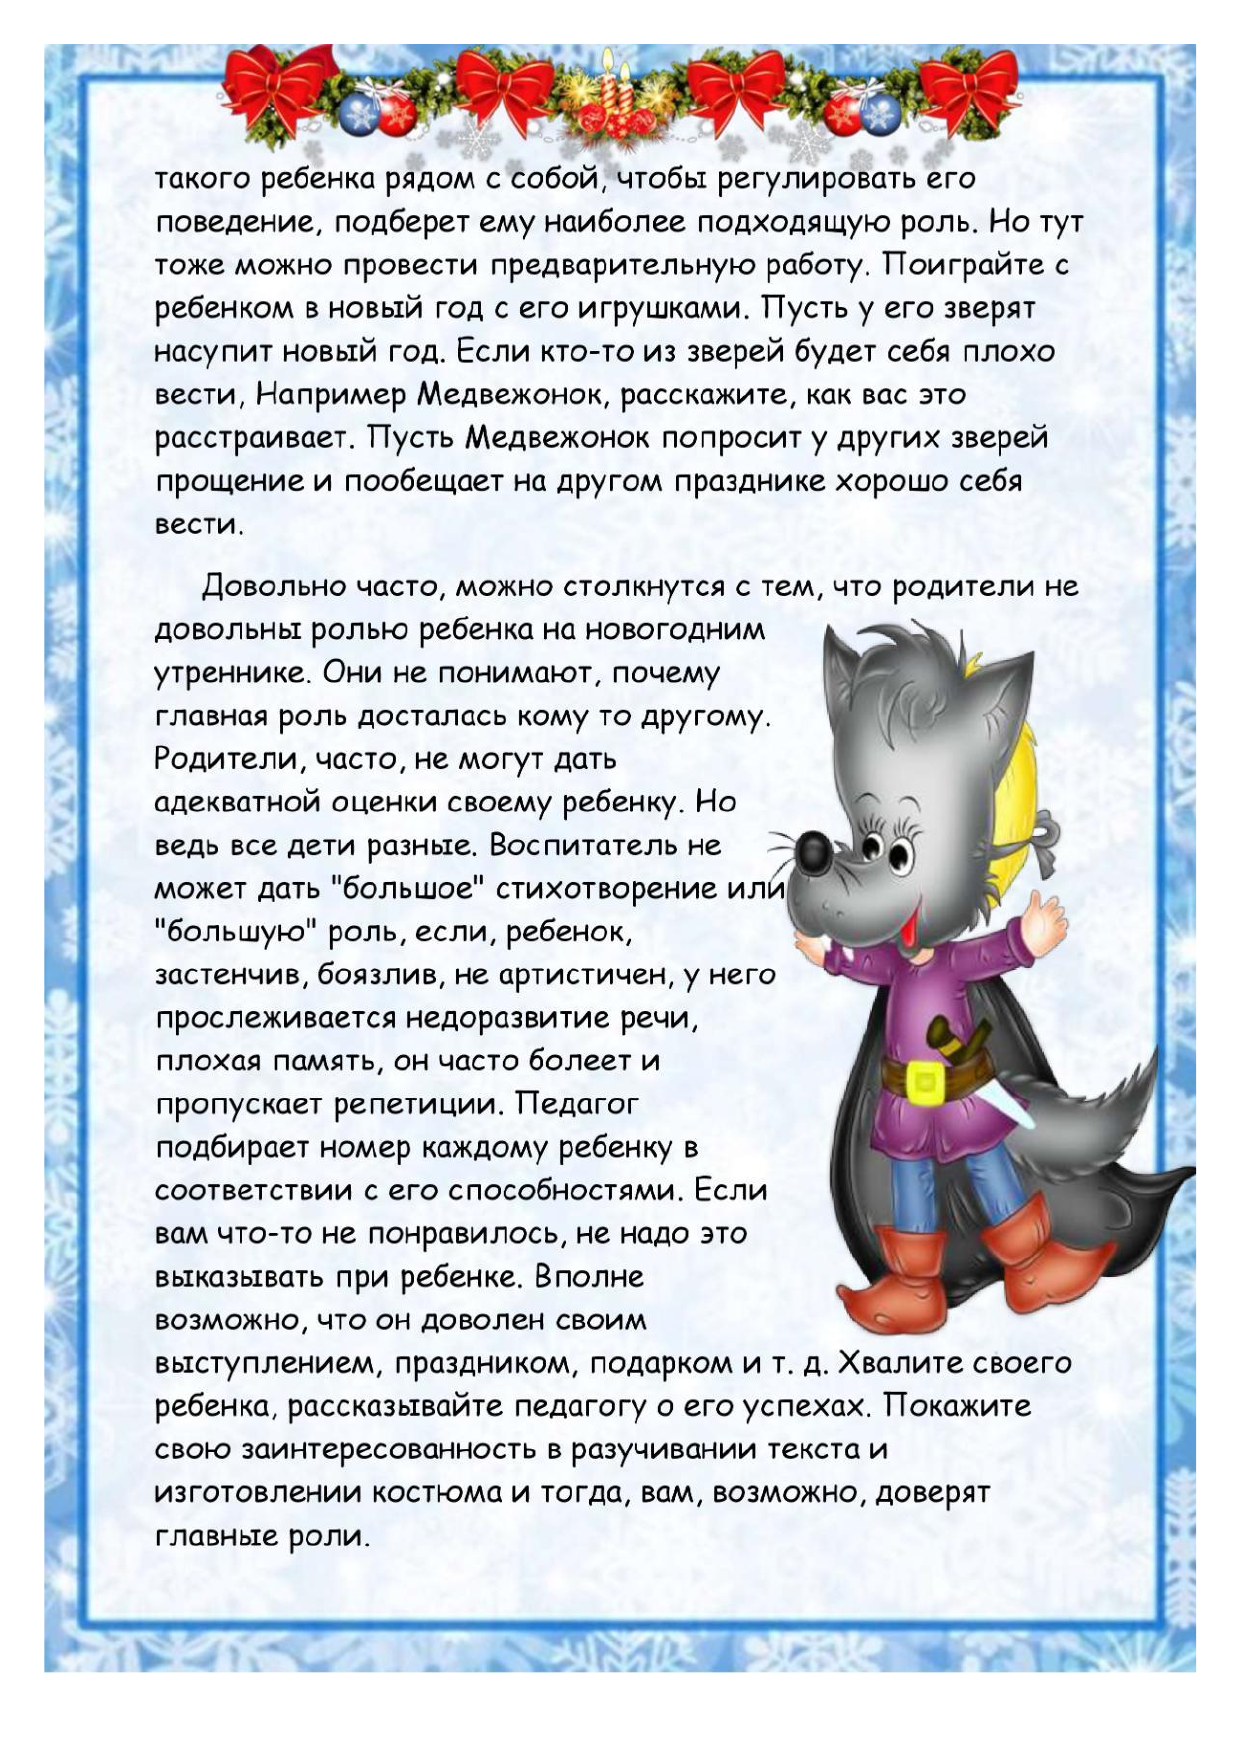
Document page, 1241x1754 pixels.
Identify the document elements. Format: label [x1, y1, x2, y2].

picture [44, 44, 1197, 1673]
